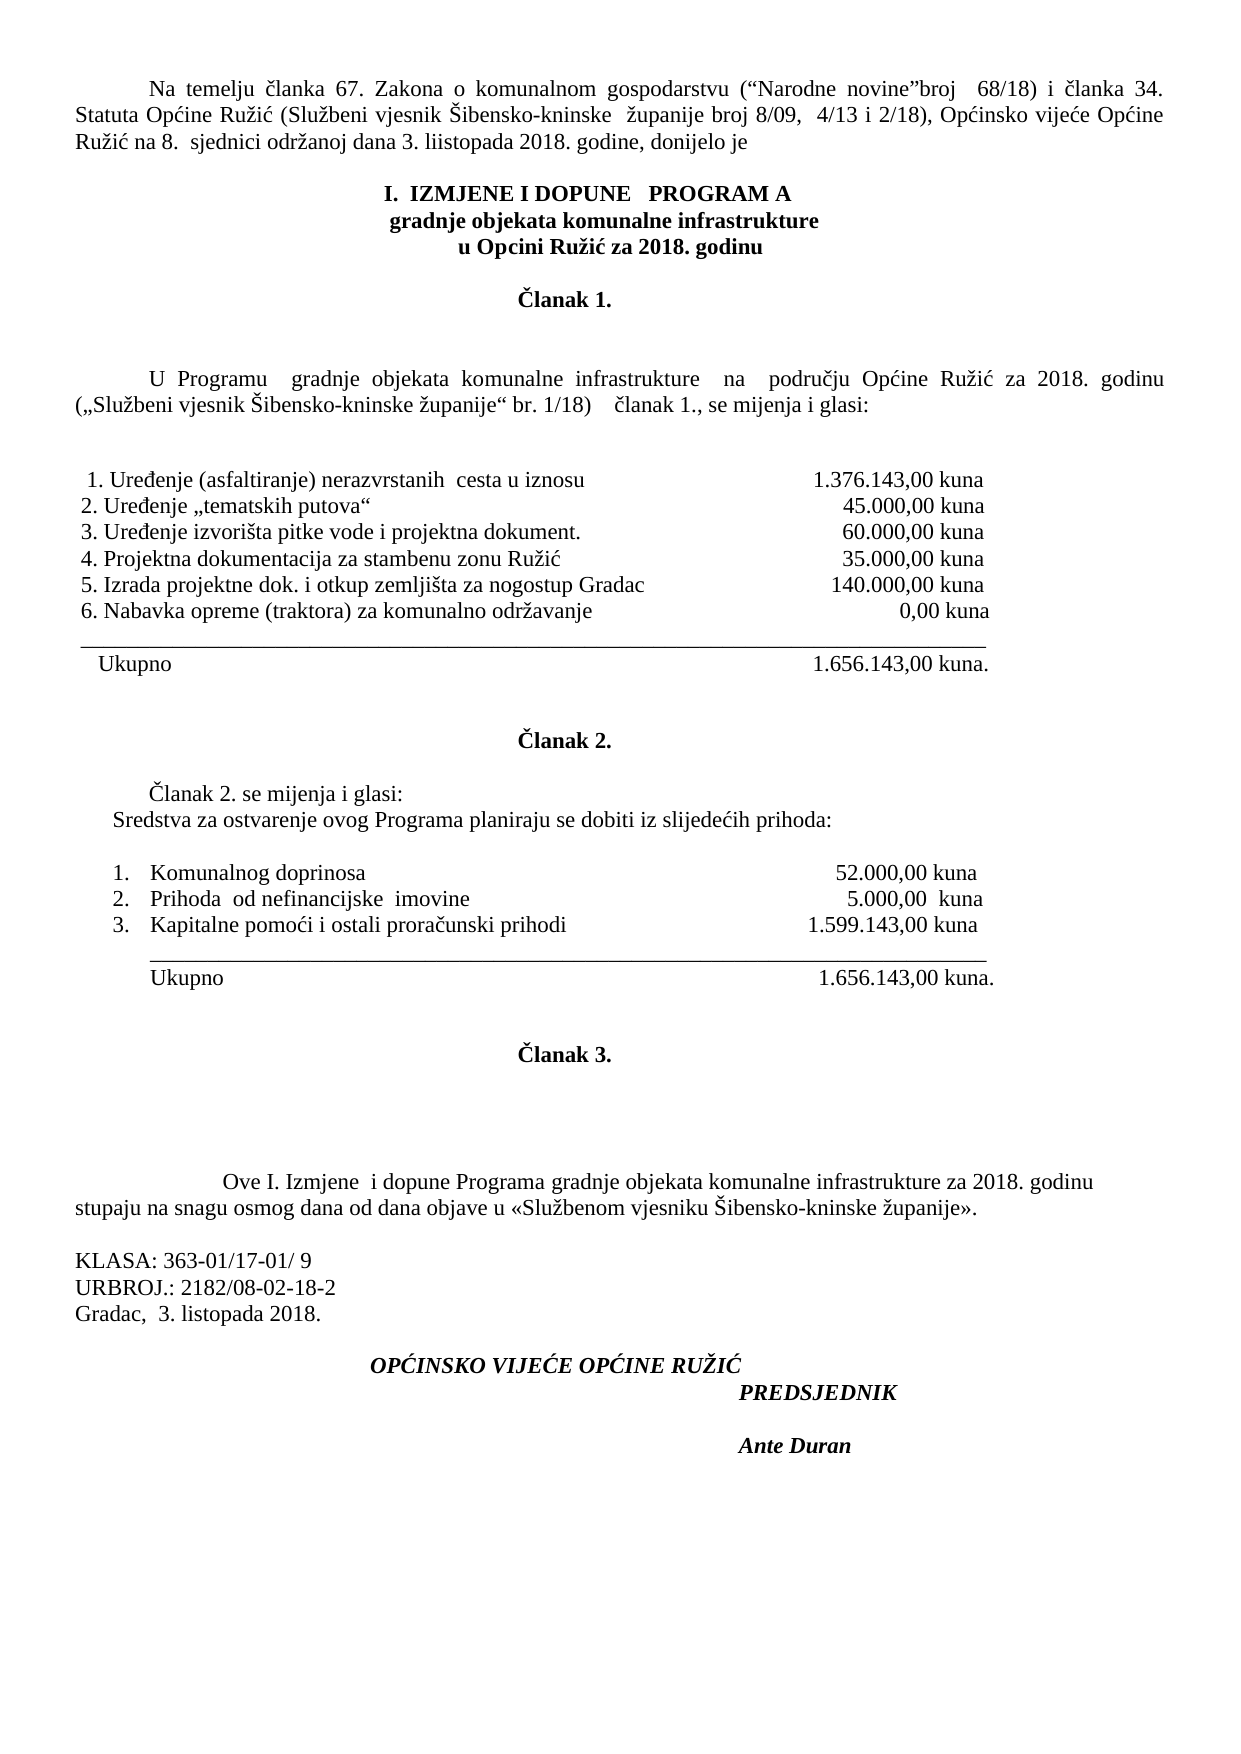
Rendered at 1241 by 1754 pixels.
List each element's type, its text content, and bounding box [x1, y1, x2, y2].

text 5. Izrada projektne dok. i otkup zemljišta za nogostup Gradac 140.000,00 kuna [75, 571, 1165, 597]
text _______________________________________________________________________________ [75, 624, 1165, 650]
text URBROJ.: 2182/08-02-18-2 [75, 1273, 1165, 1300]
text I. IZMJENE I DOPUNE PROGRAM A [75, 180, 1165, 207]
text Ante Duran [75, 1432, 1165, 1458]
list Prihoda od nefinancijske imovine 5.000,00 kuna [112, 885, 1165, 911]
text Na temelju članka 67. Zakona o komunalnom gospodarstvu (“Narodne novine”broj 68/18) i članka 34. Statuta Općine Ružić (Službeni vjesnik Šibensko-kninske županije broj 8/09, 4/13 i 2/18), Općinsko vijeće Općine Ružić na 8. sjednici održanoj dana 3. liistopada 2018. godine, donijelo je [75, 75, 1165, 154]
text gradnje objekata komunalne infrastrukture [75, 207, 1165, 233]
text 1. Uređenje (asfaltiranje) nerazvrstanih cesta u iznosu 1.376.143,00 kuna [75, 466, 1165, 492]
text OPĆINSKO VIJEĆE OPĆINE RUŽIĆ [75, 1353, 1165, 1379]
text KLASA: 363-01/17-01/ 9 [75, 1247, 1165, 1273]
text Ove I. Izmjene i dopune Programa gradnje objekata komunalne infrastrukture za 2018. godinu stupaju na snagu osmog dana od dana objave u «Službenom vjesniku Šibensko-kninske županije». [75, 1168, 1165, 1221]
text Članak 1. [370, 286, 1165, 312]
text 6. Nabavka opreme (traktora) za komunalno održavanje 0,00 kuna [75, 597, 1165, 624]
text U Programu gradnje objekata komunalne infrastrukture na području Općine Ružić za 2018. godinu („Službeni vjesnik Šibensko-kninske županije“ br. 1/18) članak 1., se mijenja i glasi: [75, 365, 1165, 418]
text Sredstva za ostvarenje ovog Programa planiraju se dobiti iz slijedećih prihoda: [75, 806, 1165, 832]
text Članak 3. [371, 1041, 1165, 1067]
text 2. Uređenje „tematskih putova“ 45.000,00 kuna [75, 492, 1165, 518]
text Članak 2. [149, 727, 1165, 753]
text _________________________________________________________________________ [150, 938, 1165, 964]
text Članak 2. se mijenja i glasi: [75, 780, 1165, 806]
text Ukupno 1.656.143,00 kuna. [75, 650, 1165, 677]
list Komunalnog doprinosa 52.000,00 kuna [112, 859, 1165, 885]
text u Opcini Ružić za 2018. godinu [75, 233, 1165, 259]
text Ukupno 1.656.143,00 kuna. [150, 964, 1165, 991]
text Gradac, 3. listopada 2018. [75, 1300, 1165, 1326]
text PREDSJEDNIK [75, 1379, 1165, 1405]
text 4. Projektna dokumentacija za stambenu zonu Ružić 35.000,00 kuna [75, 545, 1165, 571]
list Kapitalne pomoći i ostali proračunski prihodi 1.599.143,00 kuna [112, 911, 1165, 938]
text 3. Uređenje izvorišta pitke vode i projektna dokument. 60.000,00 kuna [75, 518, 1165, 545]
